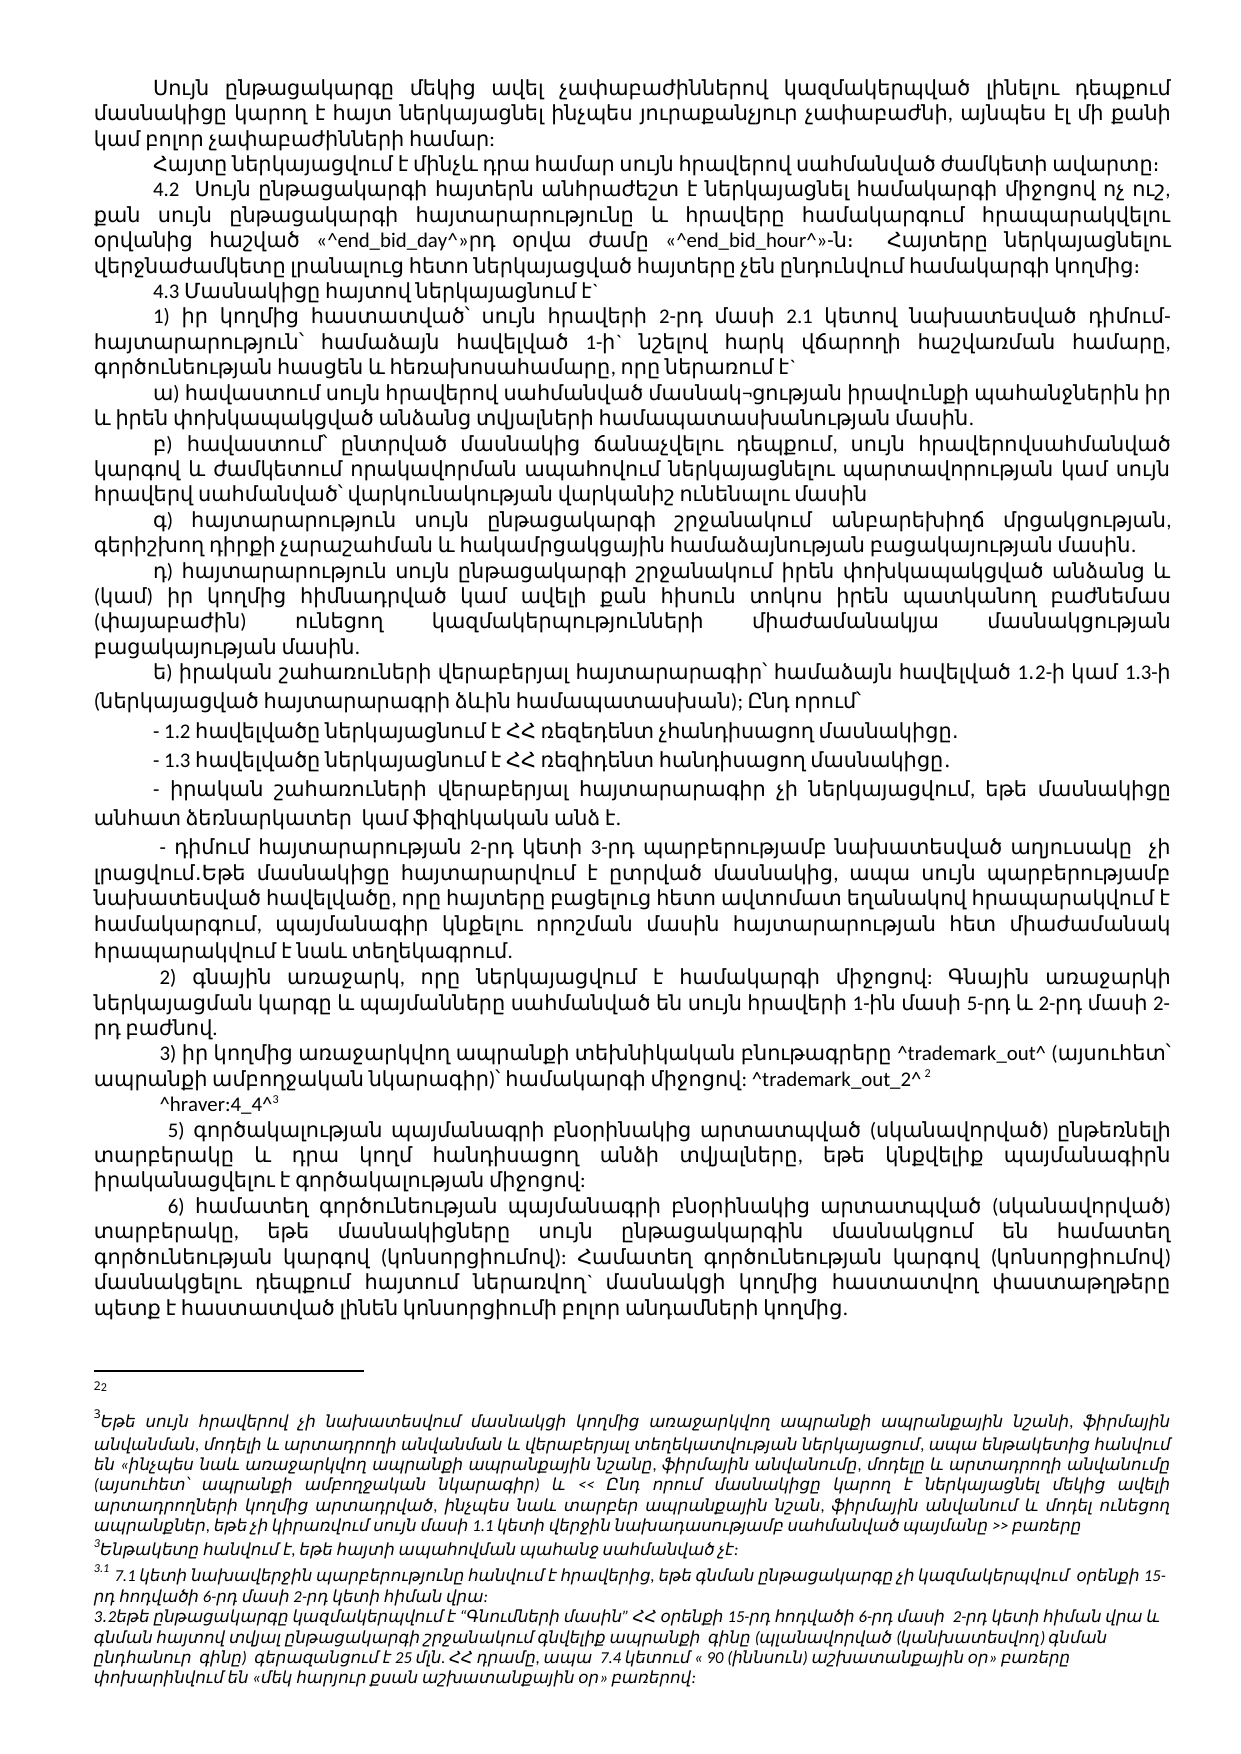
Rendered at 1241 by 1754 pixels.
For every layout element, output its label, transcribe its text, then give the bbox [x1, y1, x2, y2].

text Սույն ընթացակարգը մեկից ավել չափաբաժիններով կազմակերպված լինելու դեպքում մասնակիցը կարող է հայտ ներկայացնել ինչպես յուրաքանչյուր չափաբաժնի, այնպես էլ մի քանի կամ բոլոր չափաբաժինների համար: [94, 75, 1171, 151]
text 3) իր կողմից առաջարկվող ապրանքի տեխնիկական բնութագրերը ^trademark_out^ (այսուհետ՝ ապրանքի ամբողջական նկարագիր)՝ համակարգի միջոցով: ^trademark_out_2^ 2 [94, 1041, 1171, 1091]
text 2) գնային առաջարկ, որը ներկայացվում է համակարգի միջոցով: Գնային առաջարկի ներկայացման կարգը և պայմանները սահմանված են սույն հրավերի 1-ին մասի 5-րդ և 2-րդ մասի 2-րդ բաժնով. [94, 964, 1171, 1041]
text 4.2 Սույն ընթացակարգի հայտերն անհրաժեշտ է ներկայացնել համակարգի միջոցով ոչ ուշ, քան սույն ընթացակարգի հայտարարությունը և հրավերը համակարգում հրապարակվելու օրվանից հաշված «^end_bid_day^»րդ օրվա ժամը «^end_bid_hour^»-ն։ Հայտերը ներկայացնելու վերջնաժամկետը լրանալուց հետո ներկայացված հայտերը չեն ընդունվում համակարգի կողմից։ [94, 177, 1171, 278]
text գ) հայտարարություն սույն ընթացակարգի շրջանակում անբարեխիղճ մրցակցության, գերիշխող դիրքի չարաշահման և հակամրցակցային համաձայնության բացակայության մասին. [94, 507, 1171, 558]
text - դիմում հայտարարության 2-րդ կետի 3-րդ պարբերությամբ նախատեսված աղյուսակը չի լրացվում․Եթե մասնակիցը հայտարարվում է ըտրված մասնակից, ապա սույն պարբերությամբ նախատեսված հավելվածը, որը հայտերը բացելուց հետո ավտոմատ եղանակով հրապարակվում է համակարգում, պայմանագիր կնքելու որոշման մասին հայտարարության հետ միաժամանակ հրապարակվում է նաև տեղեկագրում. [94, 834, 1171, 964]
text Հայտը ներկայացվում է մինչև դրա համար սույն հրավերով սահմանված ժամկետի ավարտը։ [94, 151, 1171, 177]
text 1) իր կողմից հաստատված՝ սույն հրավերի 2-րդ մասի 2.1 կետով նախատեսված դիմում-հայտարարություն՝ համաձայն հավելված 1-ի` նշելով հարկ վճարողի հաշվառման համարը, գործունեության հասցեն և հեռախոսահամարը, որը ներառում է` [94, 304, 1171, 380]
text 5) գործակալության պայմանագրի բնօրինակից արտատպված (սկանավորված) ընթեռնելի տարբերակը և դրա կողմ հանդիսացող անձի տվյալները, եթե կնքվելիք պայմանագիրն իրականացվելու է գործակալության միջոցով: [94, 1117, 1171, 1193]
text 6) համատեղ գործունեության պայմանագրի բնօրինակից արտատպված (սկանավորված) տարբերակը, եթե մասնակիցները սույն ընթացակարգին մասնակցում են համատեղ գործունեության կարգով (կոնսորցիումով): Համատեղ գործունեության կարգով (կոնսորցիումով) մասնակցելու դեպքում հայտում ներառվող` մասնակցի կողմից հաստատվող փաստաթղթերը պետք է հաստատված լինեն կոնսորցիումի բոլոր անդամների կողմից. [94, 1193, 1171, 1320]
text ^hraver:4_4^3 [94, 1091, 1171, 1117]
text ե) իրական շահառուների վերաբերյալ հայտարարագիր՝ համաձայն հավելված 1․2-ի կամ 1.3-ի (ներկայացված հայտարարագրի ձևին համապատասխան); Ընդ որում՝ [94, 659, 1171, 714]
text բ) հավաստում՝ ընտրված մասնակից ճանաչվելու դեպքում, սույն հրավերովսահմանված կարգով և ժամկետում որակավորման ապահովում ներկայացնելու պարտավորության կամ սույն հրավերվ սահմանված՝ վարկունակության վարկանիշ ունենալու մասին [94, 431, 1171, 507]
text դ) հայտարարություն սույն ընթացակարգի շրջանակում իրեն փոխկապակցված անձանց և (կամ) իր կողմից հիմնադրված կամ ավելի քան հիսուն տոկոս իրեն պատկանող բաժնեմաս (փայաբաժին) ունեցող կազմակերպությունների միաժամանակյա մասնակցության բացակայության մասին. [94, 558, 1171, 659]
text 4.3 Մասնակիցը հայտով ներկայացնում է` [94, 278, 1171, 304]
text - 1.3 հավելվածը ներկայացնում է ՀՀ ռեզիդենտ հանդիսացող մասնակիցը․ [94, 747, 1171, 772]
text - 1.2 հավելվածը ներկայացնում է ՀՀ ռեզեդենտ չհանդիսացող մասնակիցը․ [94, 718, 1171, 743]
text ա) հավաստում սույն հրավերով սահմանված մասնակ¬ցության իրավունքի պահանջներին իր և իրեն փոխկապակցված անձանց տվյալների համապատասխանության մասին. [94, 380, 1171, 431]
text - իրական շահառուների վերաբերյալ հայտարարագիր չի ներկայացվում, եթե մասնակիցը անհատ ձեռնարկատեր կամ ֆիզիկական անձ է. [94, 776, 1171, 831]
